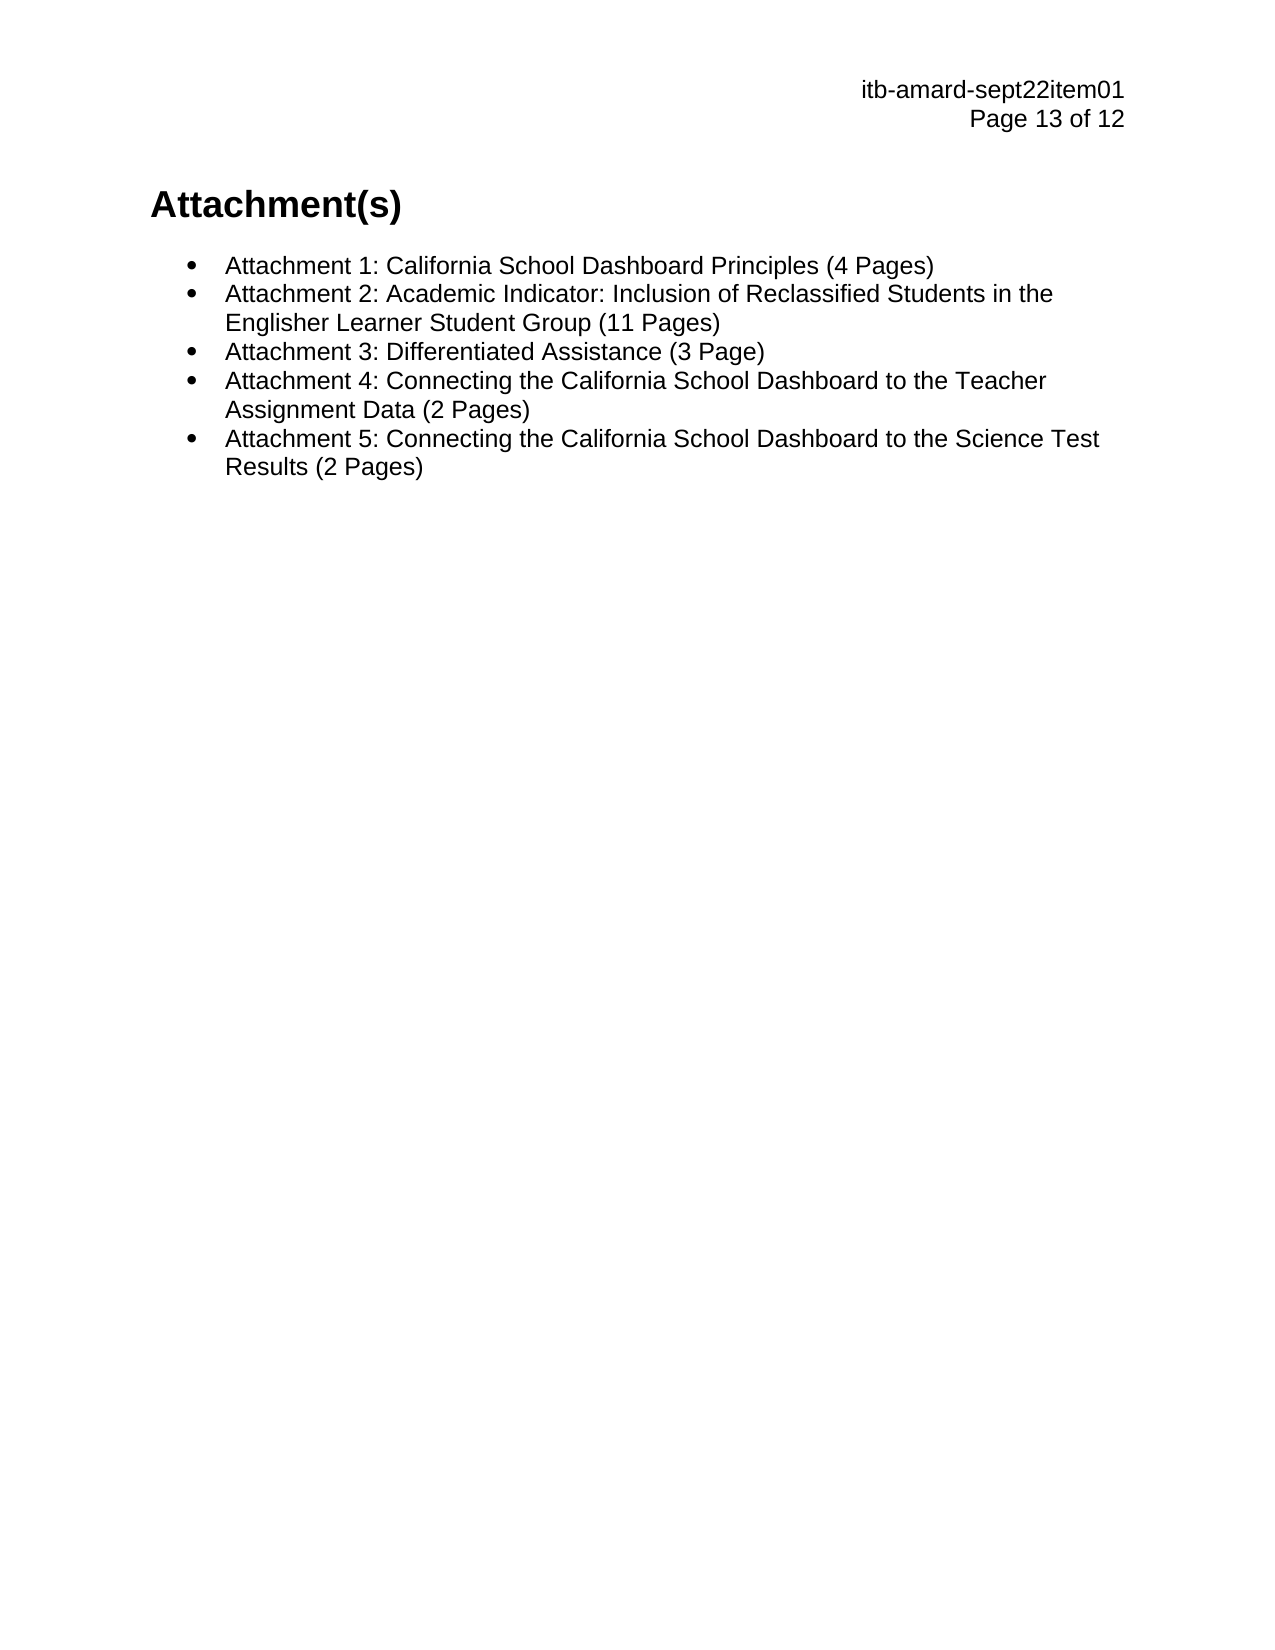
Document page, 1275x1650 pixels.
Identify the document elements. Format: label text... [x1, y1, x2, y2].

list Attachment 2: Academic Indicator: Inclusion of Reclassified Students in the Englisher Learner Student Group (11 Pages) [187, 279, 1125, 337]
list Attachment 1: California School Dashboard Principles (4 Pages) [187, 251, 1125, 279]
list Attachment 3: Differentiated Assistance (3 Page) [187, 337, 1125, 366]
list Attachment 5: Connecting the California School Dashboard to the Science Test Results (2 Pages) [187, 423, 1125, 481]
subtitle Attachment(s) [150, 182, 1125, 226]
list Attachment 4: Connecting the California School Dashboard to the Teacher Assignment Data (2 Pages) [187, 366, 1125, 423]
